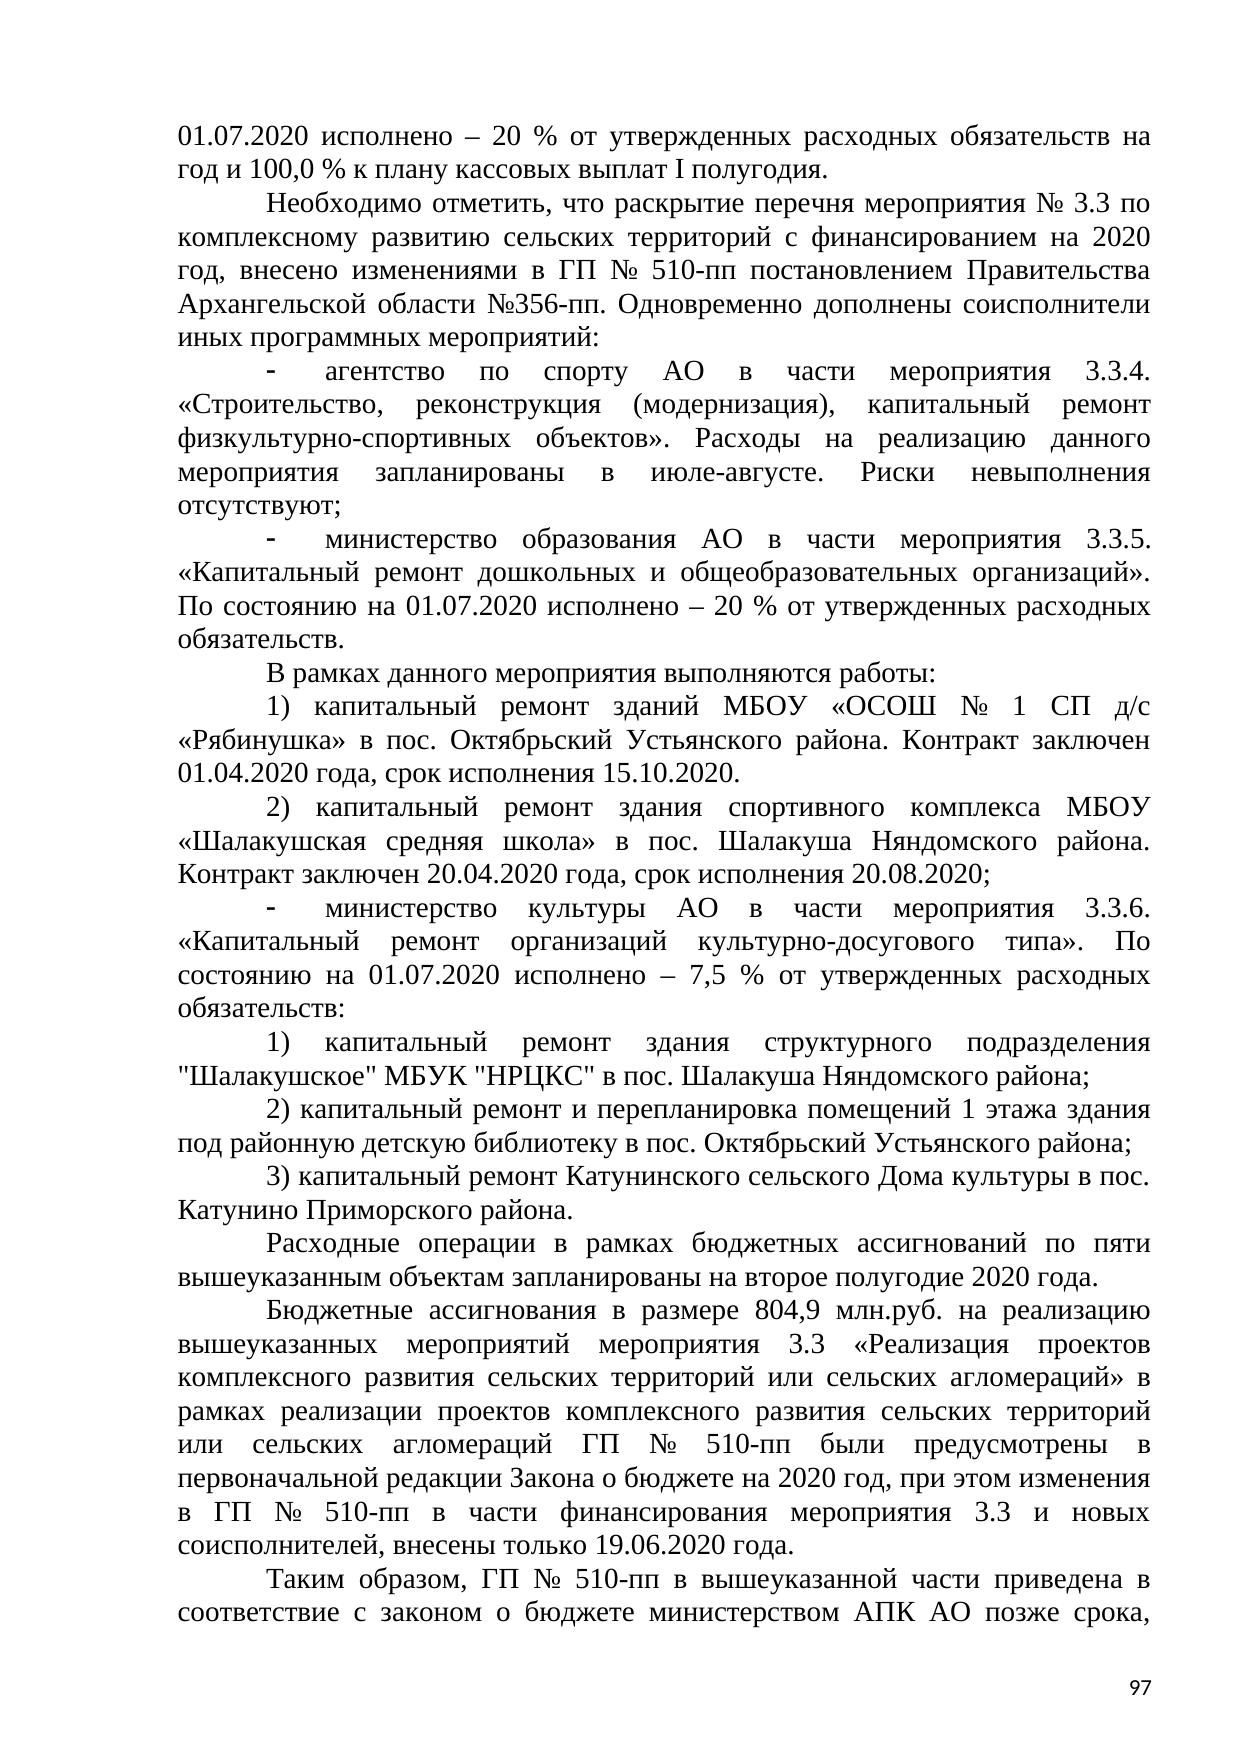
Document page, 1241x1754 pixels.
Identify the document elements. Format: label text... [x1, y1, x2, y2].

text Необходимо отметить, что раскрытие перечня мероприятия № 3.3 по комплексному развитию сельских территорий с финансированием на 2020 год, внесено изменениями в ГП № 510-пп постановлением Правительства Архангельской области №356-пп. Одновременно дополнены соисполнители иных программных мероприятий: [177, 185, 1152, 353]
text 2) капитальный ремонт здания спортивного комплекса МБОУ «Шалакушская средняя школа» в пос. Шалакуша Няндомского района. Контракт заключен 20.04.2020 года, срок исполнения 20.08.2020; [177, 789, 1152, 890]
text 2) капитальный ремонт и перепланировка помещений 1 этажа здания под районную детскую библиотеку в пос. Октябрьский Устьянского района; [177, 1091, 1152, 1158]
text 3) капитальный ремонт Катунинского сельского Дома культуры в пос. Катунино Приморского района. [177, 1158, 1152, 1225]
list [177, 118, 1152, 185]
text Бюджетные ассигнования в размере 804,9 млн.руб. на реализацию вышеуказанных мероприятий мероприятия 3.3 «Реализация проектов комплексного развития сельских территорий или сельских агломераций» в рамках реализации проектов комплексного развития сельских территорий или сельских агломераций ГП № 510-пп были предусмотрены в первоначальной редакции Закона о бюджете на 2020 год, при этом изменения в ГП № 510-пп в части финансирования мероприятия 3.3 и новых соисполнителей, внесены только 19.06.2020 года. [177, 1292, 1152, 1561]
list министерство образования АО в части мероприятия 3.3.5. «Капитальный ремонт дошкольных и общеобразовательных организаций». По состоянию на 01.07.2020 исполнено – 20 % от утвержденных расходных обязательств. [177, 521, 1152, 655]
text В рамках данного мероприятия выполняются работы: [177, 655, 1152, 688]
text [177, 1561, 1152, 1628]
text 1) капитальный ремонт зданий МБОУ «ОСОШ № 1 СП д/с «Рябинушка» в пос. Октябрьский Устьянского района. Контракт заключен 01.04.2020 года, срок исполнения 15.10.2020. [177, 688, 1152, 789]
text 1) капитальный ремонт здания структурного подразделения "Шалакушское" МБУК "НРЦКС" в пос. Шалакуша Няндомского района; [177, 1024, 1152, 1091]
text Расходные операции в рамках бюджетных ассигнований по пяти вышеуказанным объектам запланированы на второе полугодие 2020 года. [177, 1225, 1152, 1292]
list агентство по спорту АО в части мероприятия 3.3.4. «Строительство, реконструкция (модернизация), капитальный ремонт физкультурно-спортивных объектов». Расходы на реализацию данного мероприятия запланированы в июле-августе. Риски невыполнения отсутствуют; [177, 353, 1152, 521]
list министерство культуры АО в части мероприятия 3.3.6. «Капитальный ремонт организаций культурно-досугового типа». По состоянию на 01.07.2020 исполнено – 7,5 % от утвержденных расходных обязательств: [177, 890, 1152, 1024]
